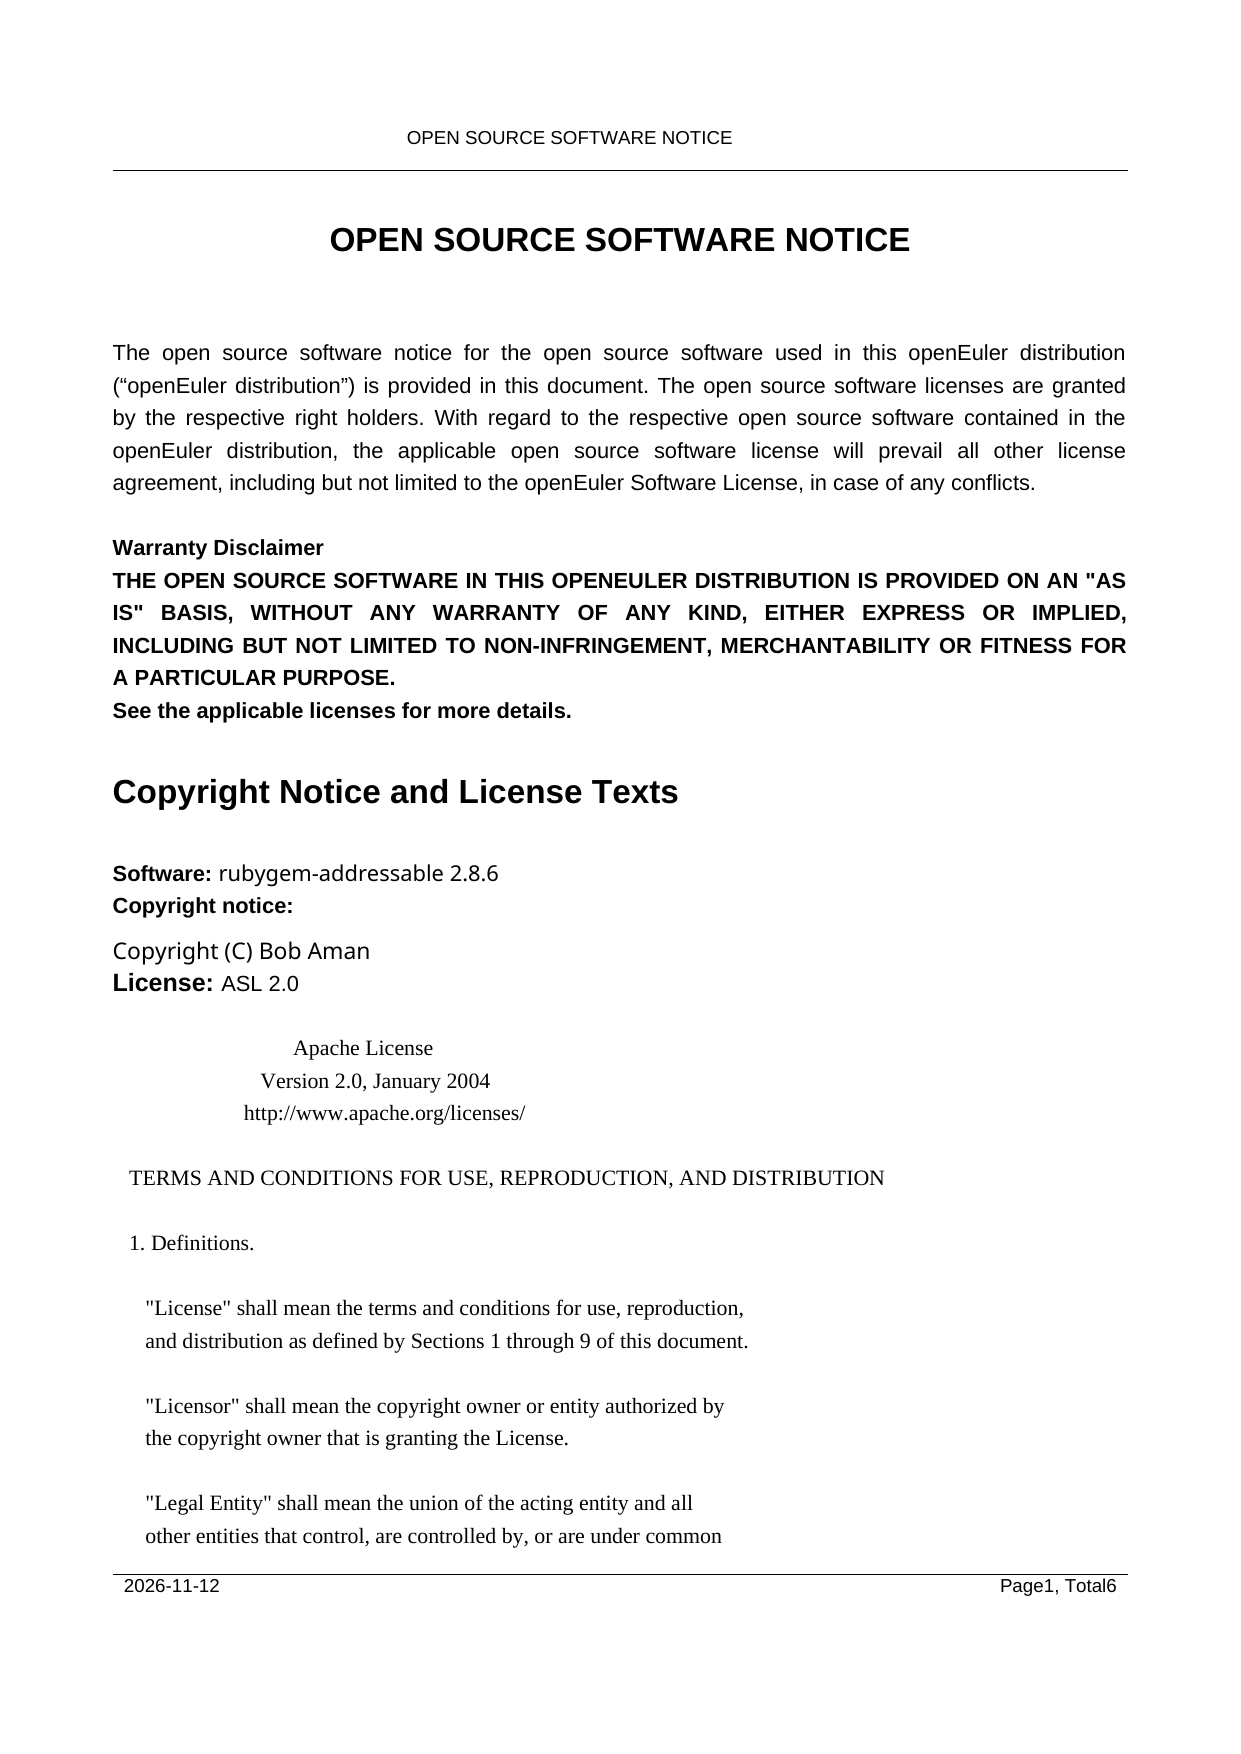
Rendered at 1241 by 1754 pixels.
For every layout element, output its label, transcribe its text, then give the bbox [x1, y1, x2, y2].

text The open source software notice for the open source software used in this openEuler distribution (“openEuler distribution”) is provided in this document. The open source software licenses are granted by the respective right holders. With regard to the respective open source software contained in the openEuler distribution, the applicable open source software license will prevail all other license agreement, including but not limited to the openEuler Software License, in case of any conflicts. [112, 336, 1128, 499]
text OPEN SOURCE SOFTWARE NOTICE [112, 206, 1128, 271]
text Copyright Notice and License Texts [112, 759, 1128, 824]
text License: ASL 2.0 [112, 966, 1128, 999]
text Warranty Disclaimer [112, 531, 1128, 564]
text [112, 999, 1128, 1551]
title Software: rubygem-addressable 2.8.6 [112, 856, 1128, 889]
text Copyright notice: [112, 889, 1128, 921]
text THE OPEN SOURCE SOFTWARE IN THIS OPENEULER DISTRIBUTION IS PROVIDED ON AN "AS IS" BASIS, WITHOUT ANY WARRANTY OF ANY KIND, EITHER EXPRESS OR IMPLIED, INCLUDING BUT NOT LIMITED TO NON-INFRINGEMENT, MERCHANTABILITY OR FITNESS FOR A PARTICULAR PURPOSE. See the applicable licenses for more details. [112, 564, 1128, 726]
text Copyright (C) Bob Aman [112, 934, 1128, 966]
